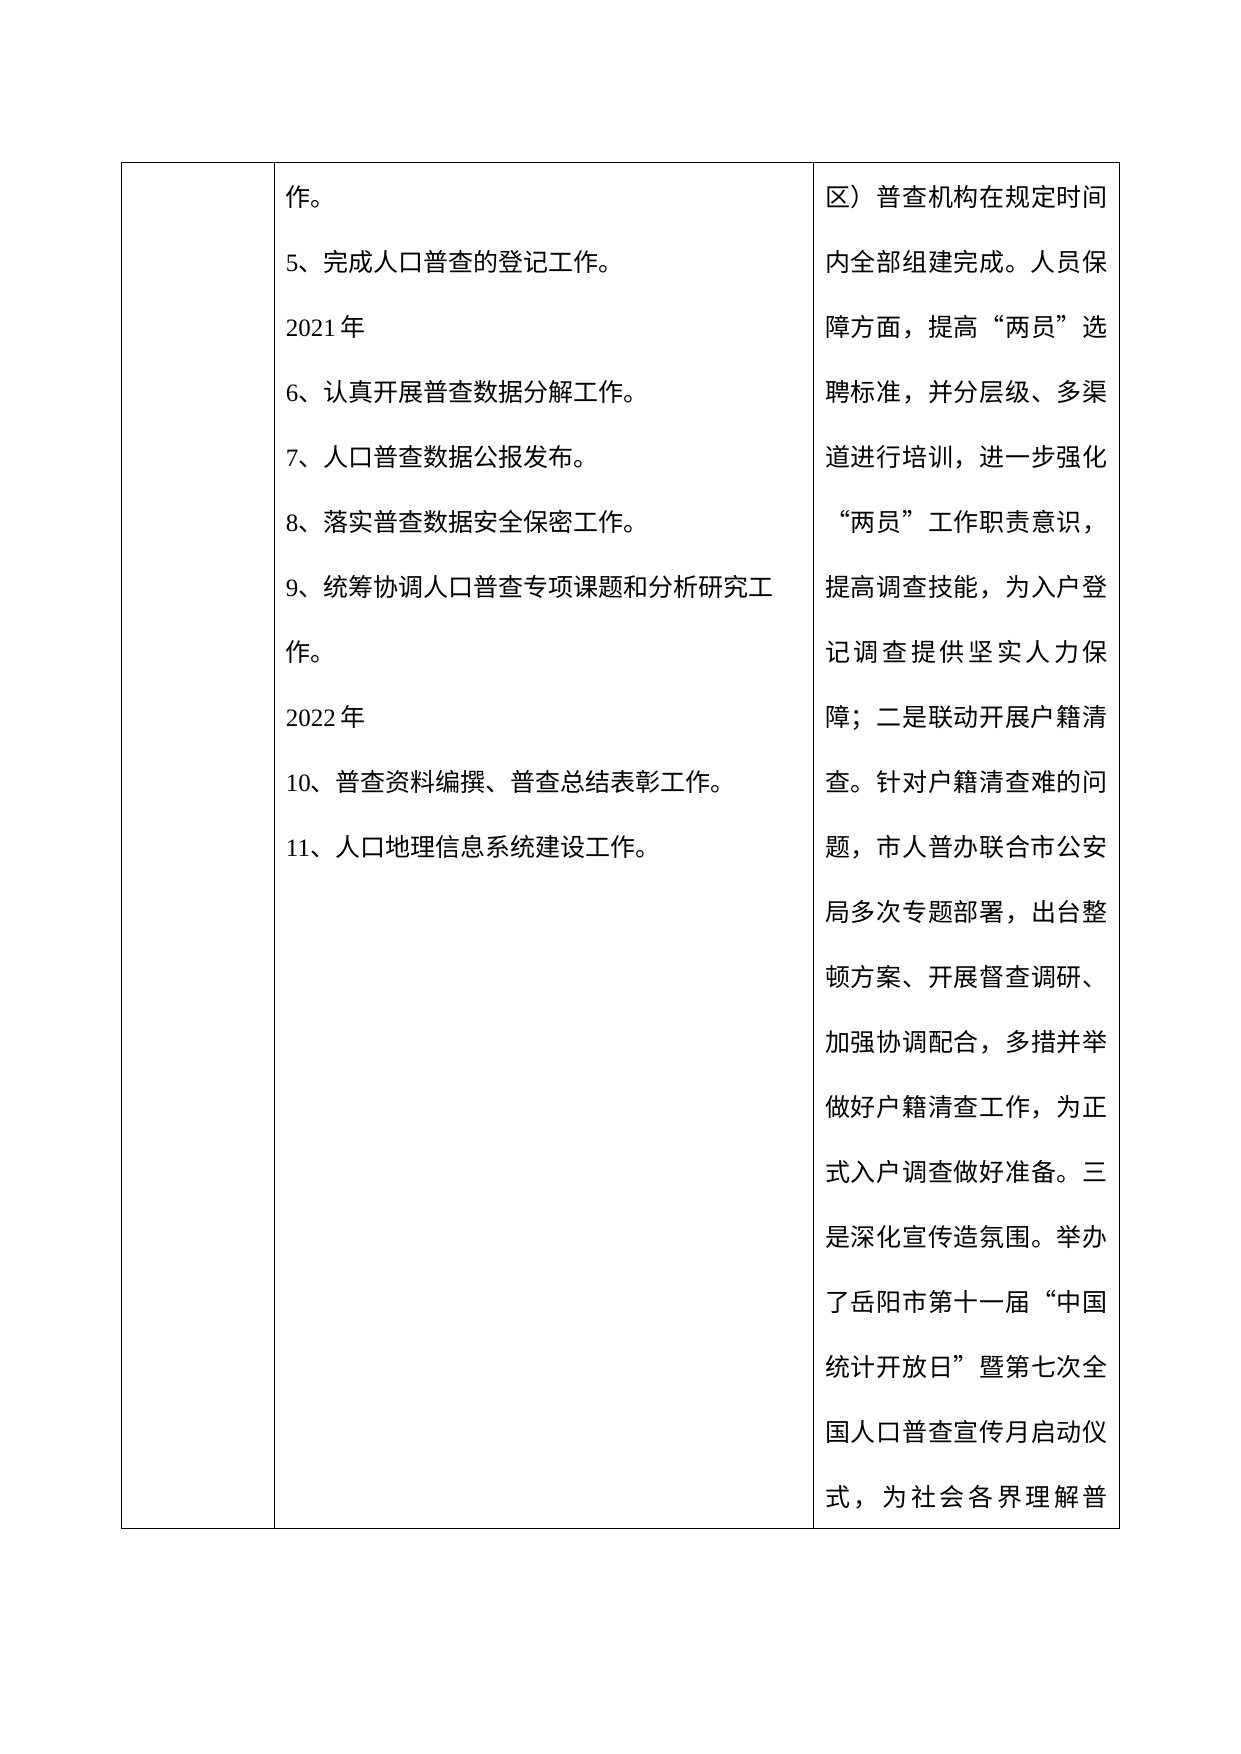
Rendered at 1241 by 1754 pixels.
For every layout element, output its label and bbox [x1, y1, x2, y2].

table_cell [275, 163, 813, 1528]
table_cell [814, 163, 1119, 1528]
